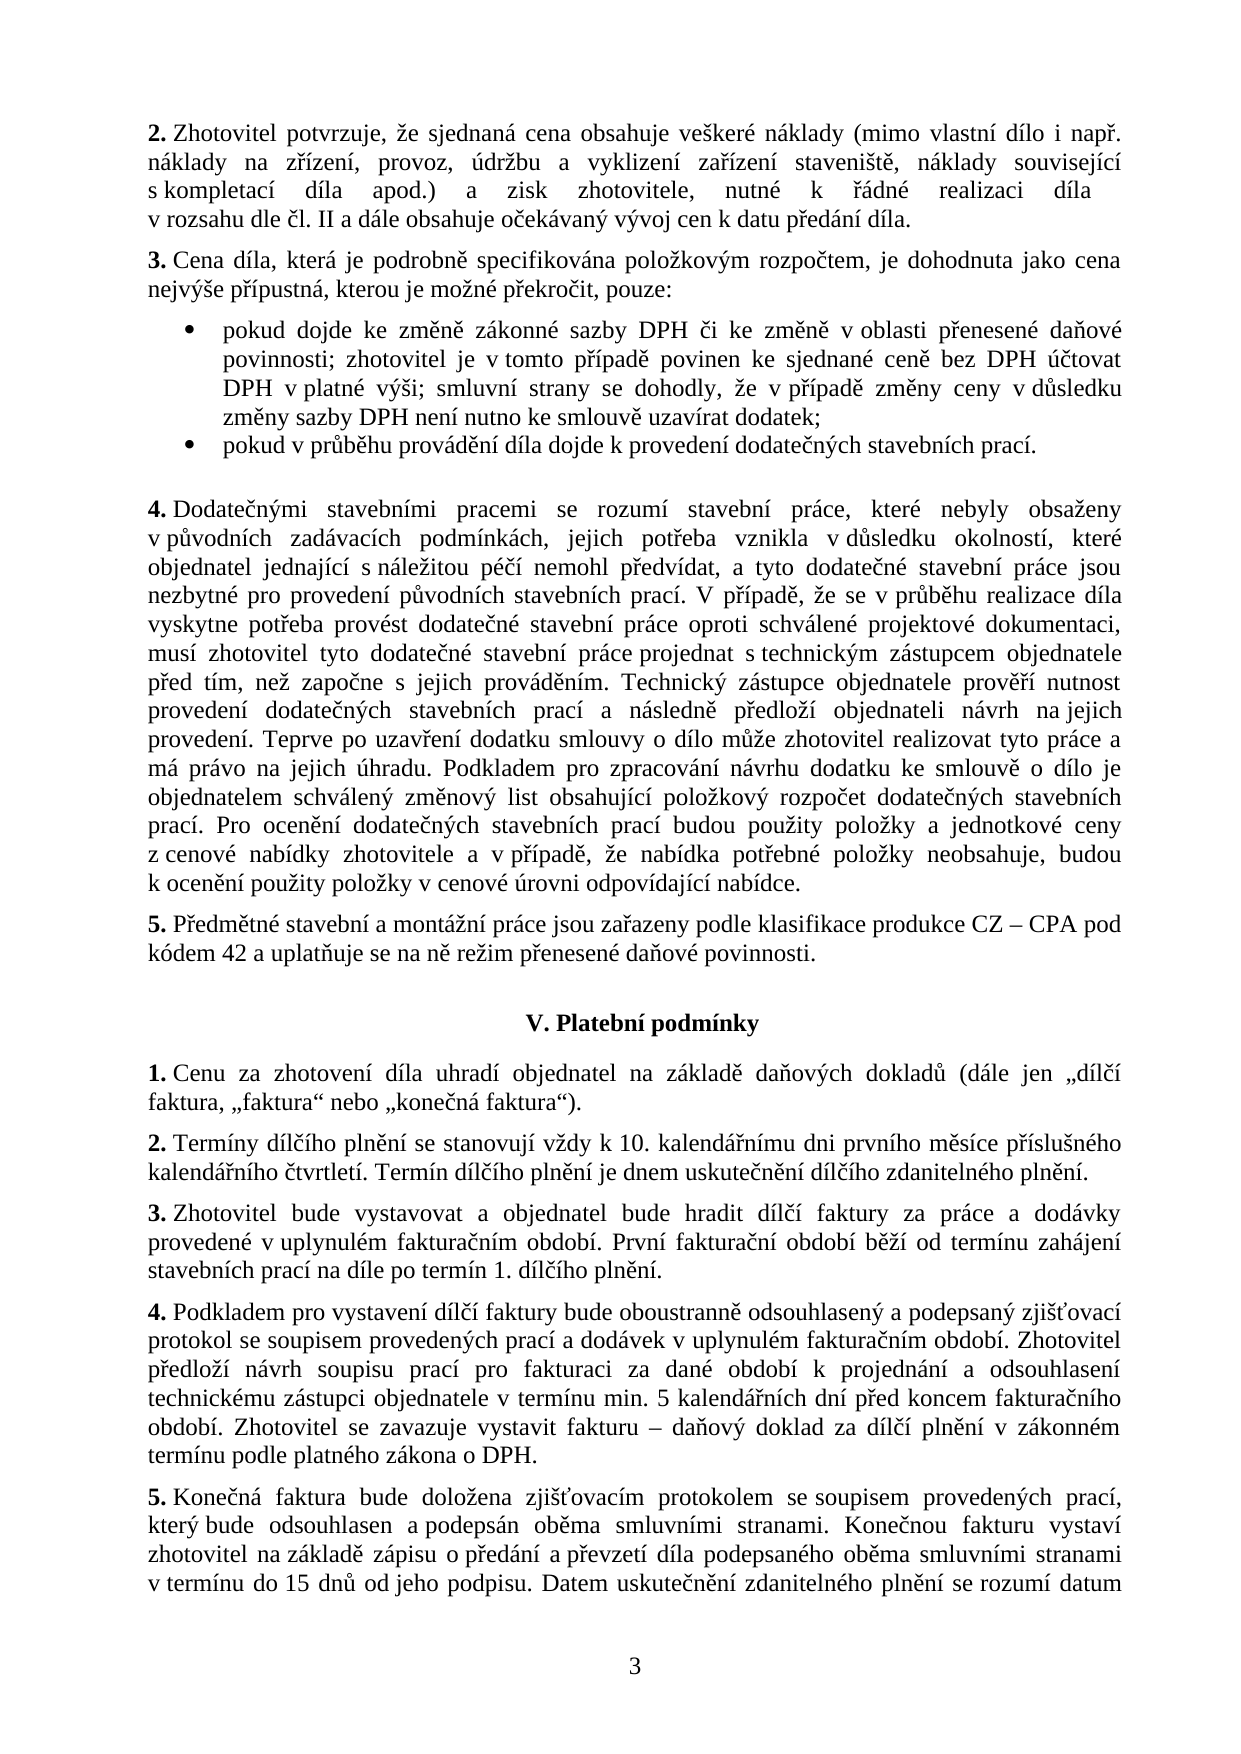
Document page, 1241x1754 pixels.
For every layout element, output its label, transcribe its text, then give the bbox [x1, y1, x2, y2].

subtitle Zhotovitel bude vystavovat a objednatel bude hradit dílčí faktury za práce a dodávky provedené v uplynulém fakturačním období. První fakturační období běží od termínu zahájení stavebních prací na díle po termín 1. dílčího plnění. [148, 1198, 1122, 1284]
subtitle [148, 1482, 1122, 1597]
subtitle Platební podmínky [178, 1008, 1122, 1037]
list pokud v průběhu provádění díla dojde k provedení dodatečných stavebních prací. [185, 431, 1122, 459]
subtitle Cena díla, která je podrobně specifikována položkovým rozpočtem, je dohodnuta jako cena nejvýše přípustná, kterou je možné překročit, pouze: [148, 246, 1122, 303]
subtitle Zhotovitel potvrzuje, že sjednaná cena obsahuje veškeré náklady (mimo vlastní dílo i např. náklady na zřízení, provoz, údržbu a vyklizení zařízení staveniště, náklady související s kompletací díla apod.) a zisk zhotovitele, nutné k řádné realizaci díla v rozsahu dle čl. II a dále obsahuje očekávaný vývoj cen k datu předání díla. [148, 118, 1122, 233]
subtitle Podkladem pro vystavení dílčí faktury bude oboustranně odsouhlasený a podepsaný zjišťovací protokol se soupisem provedených prací a dodávek v uplynulém fakturačním období. Zhotovitel předloží návrh soupisu prací pro fakturaci za dané období k projednání a odsouhlasení technickému zástupci objednatele v termínu min. 5 kalendářních dní před koncem fakturačního období. Zhotovitel se zavazuje vystavit fakturu – daňový doklad za dílčí plnění v zákonném termínu podle platného zákona o DPH. [148, 1297, 1122, 1469]
list pokud dojde ke změně zákonné sazby DPH či ke změně v oblasti přenesené daňové povinnosti; zhotovitel je v tomto případě povinen ke sjednané ceně bez DPH účtovat DPH v platné výši; smluvní strany se dohodly, že v případě změny ceny v důsledku změny sazby DPH není nutno ke smlouvě uzavírat dodatek; [185, 316, 1122, 431]
subtitle Cenu za zhotovení díla uhradí objednatel na základě daňových dokladů (dále jen „dílčí faktura, „faktura“ nebo „konečná faktura“). [148, 1058, 1122, 1116]
subtitle Termíny dílčího plnění se stanovují vždy k 10. kalendářnímu dni prvního měsíce příslušného kalendářního čtvrtletí. Termín dílčího plnění je dnem uskutečnění dílčího zdanitelného plnění. [148, 1128, 1122, 1186]
subtitle Dodatečnými stavebními pracemi se rozumí stavební práce, které nebyly obsaženy v původních zadávacích podmínkách, jejich potřeba vznikla v důsledku okolností, které objednatel jednající s náležitou péčí nemohl předvídat, a tyto dodatečné stavební práce jsou nezbytné pro provedení původních stavebních prací. V případě, že se v průběhu realizace díla vyskytne potřeba provést dodatečné stavební práce oproti schválené projektové dokumentaci, musí zhotovitel tyto dodatečné stavební práce projednat s technickým zástupcem objednatele před tím, než započne s jejich prováděním. Technický zástupce objednatele prověří nutnost provedení dodatečných stavebních prací a následně předloží objednateli návrh na jejich provedení. Teprve po uzavření dodatku smlouvy o dílo může zhotovitel realizovat tyto práce a má právo na jejich úhradu. Podkladem pro zpracování návrhu dodatku ke smlouvě o dílo je objednatelem schválený změnový list obsahující položkový rozpočet dodatečných stavebních prací. Pro ocenění dodatečných stavebních prací budou použity položky a jednotkové ceny z cenové nabídky zhotovitele a v případě, že nabídka potřebné položky neobsahuje, budou k ocenění použity položky v cenové úrovni odpovídající nabídce. [148, 494, 1122, 897]
subtitle Předmětné stavební a montážní práce jsou zařazeny podle klasifikace produkce CZ – CPA pod kódem 42 a uplatňuje se na ně režim přenesené daňové povinnosti. [148, 909, 1122, 967]
